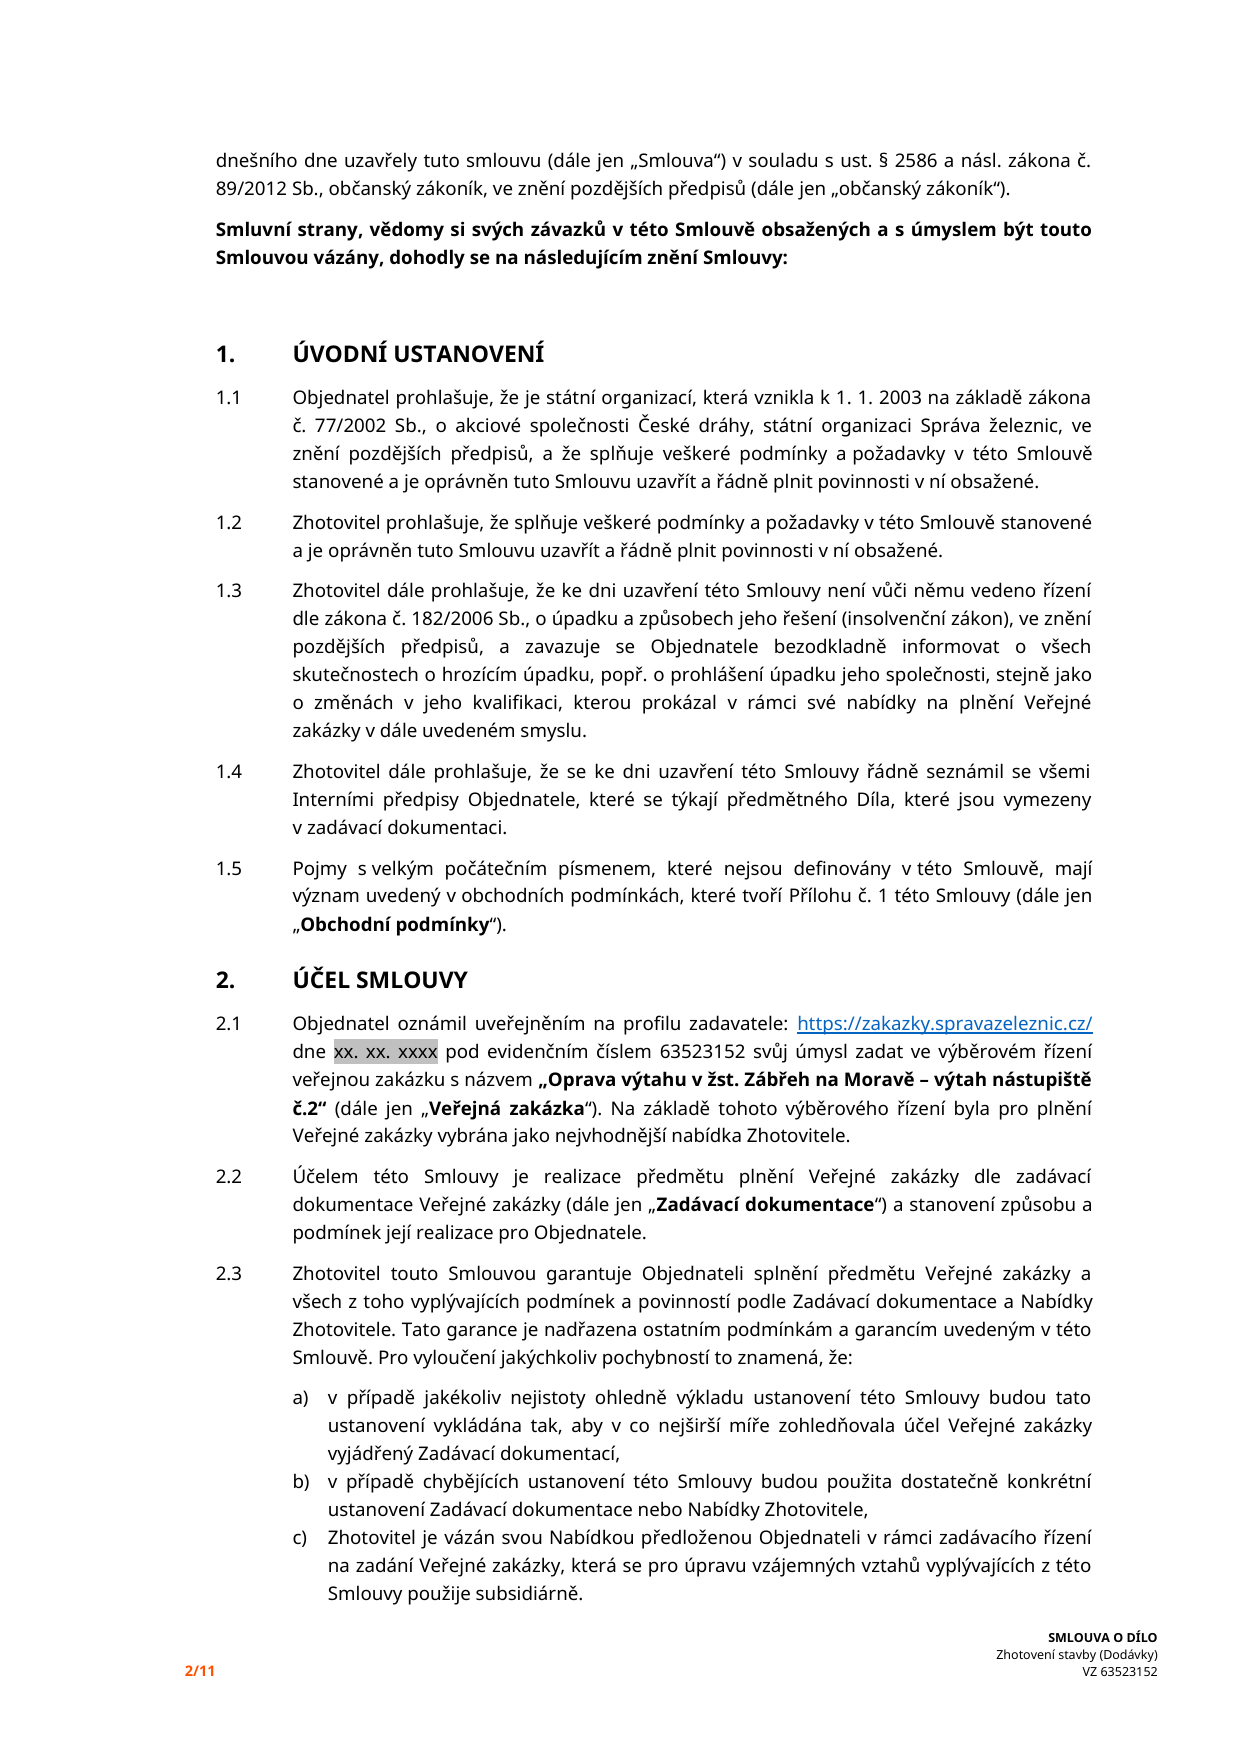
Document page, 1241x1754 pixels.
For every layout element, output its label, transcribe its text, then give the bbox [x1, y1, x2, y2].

text Účelem této Smlouvy je realizace předmětu plnění Veřejné zakázky dle zadávací dokumentace Veřejné zakázky (dále jen „Zadávací dokumentace“) a stanovení způsobu a podmínek její realizace pro Objednatele. [216, 1163, 1093, 1245]
text ÚČEL SMLOUVY [216, 964, 1093, 995]
text Objednatel oznámil uveřejněním na profilu zadavatele: https://zakazky.spravazeleznic.cz/ dne xx. xx. xxxx pod evidenčním číslem 63523152 svůj úmysl zadat ve výběrovém řízení veřejnou zakázku s názvem „Oprava výtahu v žst. Zábřeh na Moravě – výtah nástupiště č.2“ (dále jen „Veřejná zakázka“). Na základě tohoto výběrového řízení byla pro plnění Veřejné zakázky vybrána jako nejvhodnější nabídka Zhotovitele. [216, 1011, 1093, 1148]
text v případě chybějících ustanovení této Smlouvy budou použita dostatečně konkrétní ustanovení Zadávací dokumentace nebo Nabídky Zhotovitele, [292, 1468, 1093, 1522]
text ÚVODNÍ USTANOVENÍ [216, 338, 1093, 369]
text Pojmy s velkým počátečním písmenem, které nejsou definovány v této Smlouvě, mají význam uvedený v obchodních podmínkách, které tvoří Přílohu č. 1 této Smlouvy (dále jen „Obchodní podmínky“). [216, 855, 1093, 936]
text Zhotovitel je vázán svou Nabídkou předloženou Objednateli v rámci zadávacího řízení na zadání Veřejné zakázky, která se pro úpravu vzájemných vztahů vyplývajících z této Smlouvy použije subsidiárně. [292, 1524, 1093, 1606]
text Smluvní strany, vědomy si svých závazků v této Smlouvě obsažených a s úmyslem být touto Smlouvou vázány, dohodly se na následujícím znění Smlouvy: [216, 216, 1093, 269]
text Zhotovitel dále prohlašuje, že se ke dni uzavření této Smlouvy řádně seznámil se všemi Interními předpisy Objednatele, které se týkají předmětného Díla, které jsou vymezeny v zadávací dokumentaci. [216, 758, 1093, 840]
text Zhotovitel dále prohlašuje, že ke dni uzavření této Smlouvy není vůči němu vedeno řízení dle zákona č. 182/2006 Sb., o úpadku a způsobech jeho řešení (insolvenční zákon), ve znění pozdějších předpisů, a zavazuje se Objednatele bezodkladně informovat o všech skutečnostech o hrozícím úpadku, popř. o prohlášení úpadku jeho společnosti, stejně jako o změnách v jeho kvalifikaci, kterou prokázal v rámci své nabídky na plnění Veřejné zakázky v dále uvedeném smyslu. [216, 578, 1093, 743]
text dnešního dne uzavřely tuto smlouvu (dále jen „Smlouva“) v souladu s ust. § 2586 a násl. zákona č. 89/2012 Sb., občanský zákoník, ve znění pozdějších předpisů (dále jen „občanský zákoník“). [216, 147, 1093, 201]
text Zhotovitel touto Smlouvou garantuje Objednateli splnění předmětu Veřejné zakázky a všech z toho vyplývajících podmínek a povinností podle Zadávací dokumentace a Nabídky Zhotovitele. Tato garance je nadřazena ostatním podmínkám a garancím uvedeným v této Smlouvě. Pro vyloučení jakýchkoliv pochybností to znamená, že: [216, 1260, 1093, 1369]
text Objednatel prohlašuje, že je státní organizací, která vznikla k 1. 1. 2003 na základě zákona č. 77/2002 Sb., o akciové společnosti České dráhy, státní organizaci Správa železnic, ve znění pozdějších předpisů, a že splňuje veškeré podmínky a požadavky v této Smlouvě stanovené a je oprávněn tuto Smlouvu uzavřít a řádně plnit povinnosti v ní obsažené. [216, 384, 1093, 494]
text v případě jakékoliv nejistoty ohledně výkladu ustanovení této Smlouvy budou tato ustanovení vykládána tak, aby v co nejširší míře zohledňovala účel Veřejné zakázky vyjádřený Zadávací dokumentací, [292, 1384, 1093, 1466]
text Zhotovitel prohlašuje, že splňuje veškeré podmínky a požadavky v této Smlouvě stanovené a je oprávněn tuto Smlouvu uzavřít a řádně plnit povinnosti v ní obsažené. [216, 509, 1093, 563]
